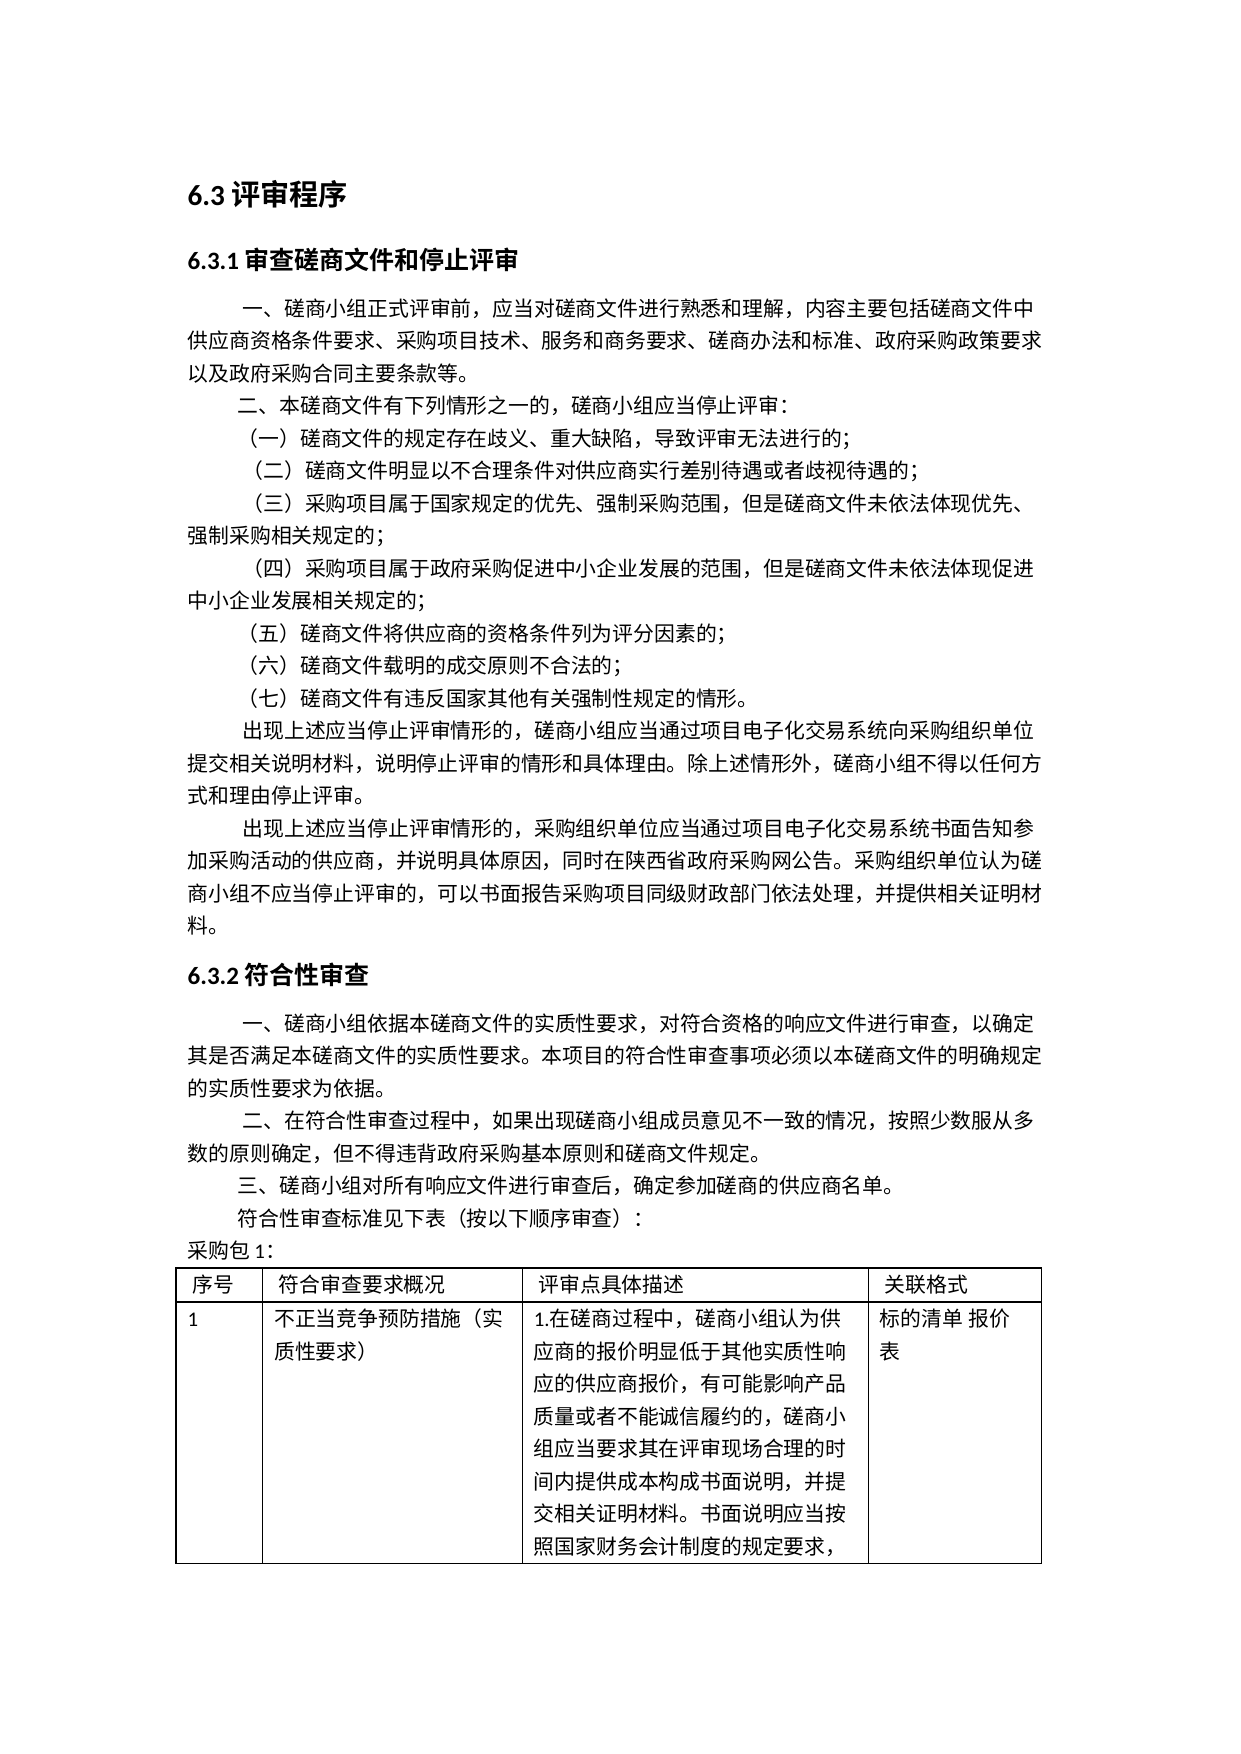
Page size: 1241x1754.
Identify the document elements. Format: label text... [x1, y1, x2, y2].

table_header 关联格式 [869, 1269, 1041, 1301]
text 二、在符合性审查过程中，如果出现磋商小组成员意见不一致的情况，按照少数服从多数的原则确定，但不得违背政府采购基本原则和磋商文件规定。 [187, 1104, 1053, 1169]
text （二）磋商文件明显以不合理条件对供应商实行差别待遇或者歧视待遇的； [187, 454, 1053, 487]
table_header 评审点具体描述 [523, 1269, 868, 1301]
text 6.3评审程序 [187, 162, 1053, 227]
table_cell 1 [177, 1303, 262, 1563]
text （七）磋商文件有违反国家其他有关强制性规定的情形。 [187, 682, 1053, 714]
text 6.3.2符合性审查 [187, 942, 1053, 1007]
text 采购包1： [187, 1234, 1053, 1267]
table_cell 标的清单 报价表 [869, 1303, 1041, 1563]
text 符合性审查标准见下表（按以下顺序审查）： [187, 1202, 1053, 1234]
text 二、本磋商文件有下列情形之一的，磋商小组应当停止评审： [187, 389, 1053, 422]
table_header 符合审查要求概况 [263, 1269, 522, 1301]
text （三）采购项目属于国家规定的优先、强制采购范围，但是磋商文件未依法体现优先、强制采购相关规定的； [187, 487, 1053, 552]
table_cell 不正当竞争预防措施（实质性要求） [263, 1303, 522, 1563]
text 6.3.1审查磋商文件和停止评审 [187, 227, 1053, 292]
text （五）磋商文件将供应商的资格条件列为评分因素的； [187, 617, 1053, 649]
text 一、磋商小组正式评审前，应当对磋商文件进行熟悉和理解，内容主要包括磋商文件中供应商资格条件要求、采购项目技术、服务和商务要求、磋商办法和标准、政府采购政策要求以及政府采购合同主要条款等。 [187, 292, 1053, 389]
text 一、磋商小组依据本磋商文件的实质性要求，对符合资格的响应文件进行审查，以确定其是否满足本磋商文件的实质性要求。本项目的符合性审查事项必须以本磋商文件的明确规定的实质性要求为依据。 [187, 1007, 1053, 1104]
table_header 序号 [177, 1269, 262, 1301]
text （一）磋商文件的规定存在歧义、重大缺陷，导致评审无法进行的； [187, 422, 1053, 454]
text （四）采购项目属于政府采购促进中小企业发展的范围，但是磋商文件未依法体现促进中小企业发展相关规定的； [187, 552, 1053, 617]
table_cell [523, 1303, 868, 1563]
text 出现上述应当停止评审情形的，采购组织单位应当通过项目电子化交易系统书面告知参加采购活动的供应商，并说明具体原因，同时在陕西省政府采购网公告。采购组织单位认为磋商小组不应当停止评审的，可以书面报告采购项目同级财政部门依法处理，并提供相关证明材料。 [187, 812, 1053, 942]
text 三、磋商小组对所有响应文件进行审查后，确定参加磋商的供应商名单。 [187, 1169, 1053, 1202]
text （六）磋商文件载明的成交原则不合法的； [187, 649, 1053, 682]
text 出现上述应当停止评审情形的，磋商小组应当通过项目电子化交易系统向采购组织单位提交相关说明材料，说明停止评审的情形和具体理由。除上述情形外，磋商小组不得以任何方式和理由停止评审。 [187, 714, 1053, 812]
